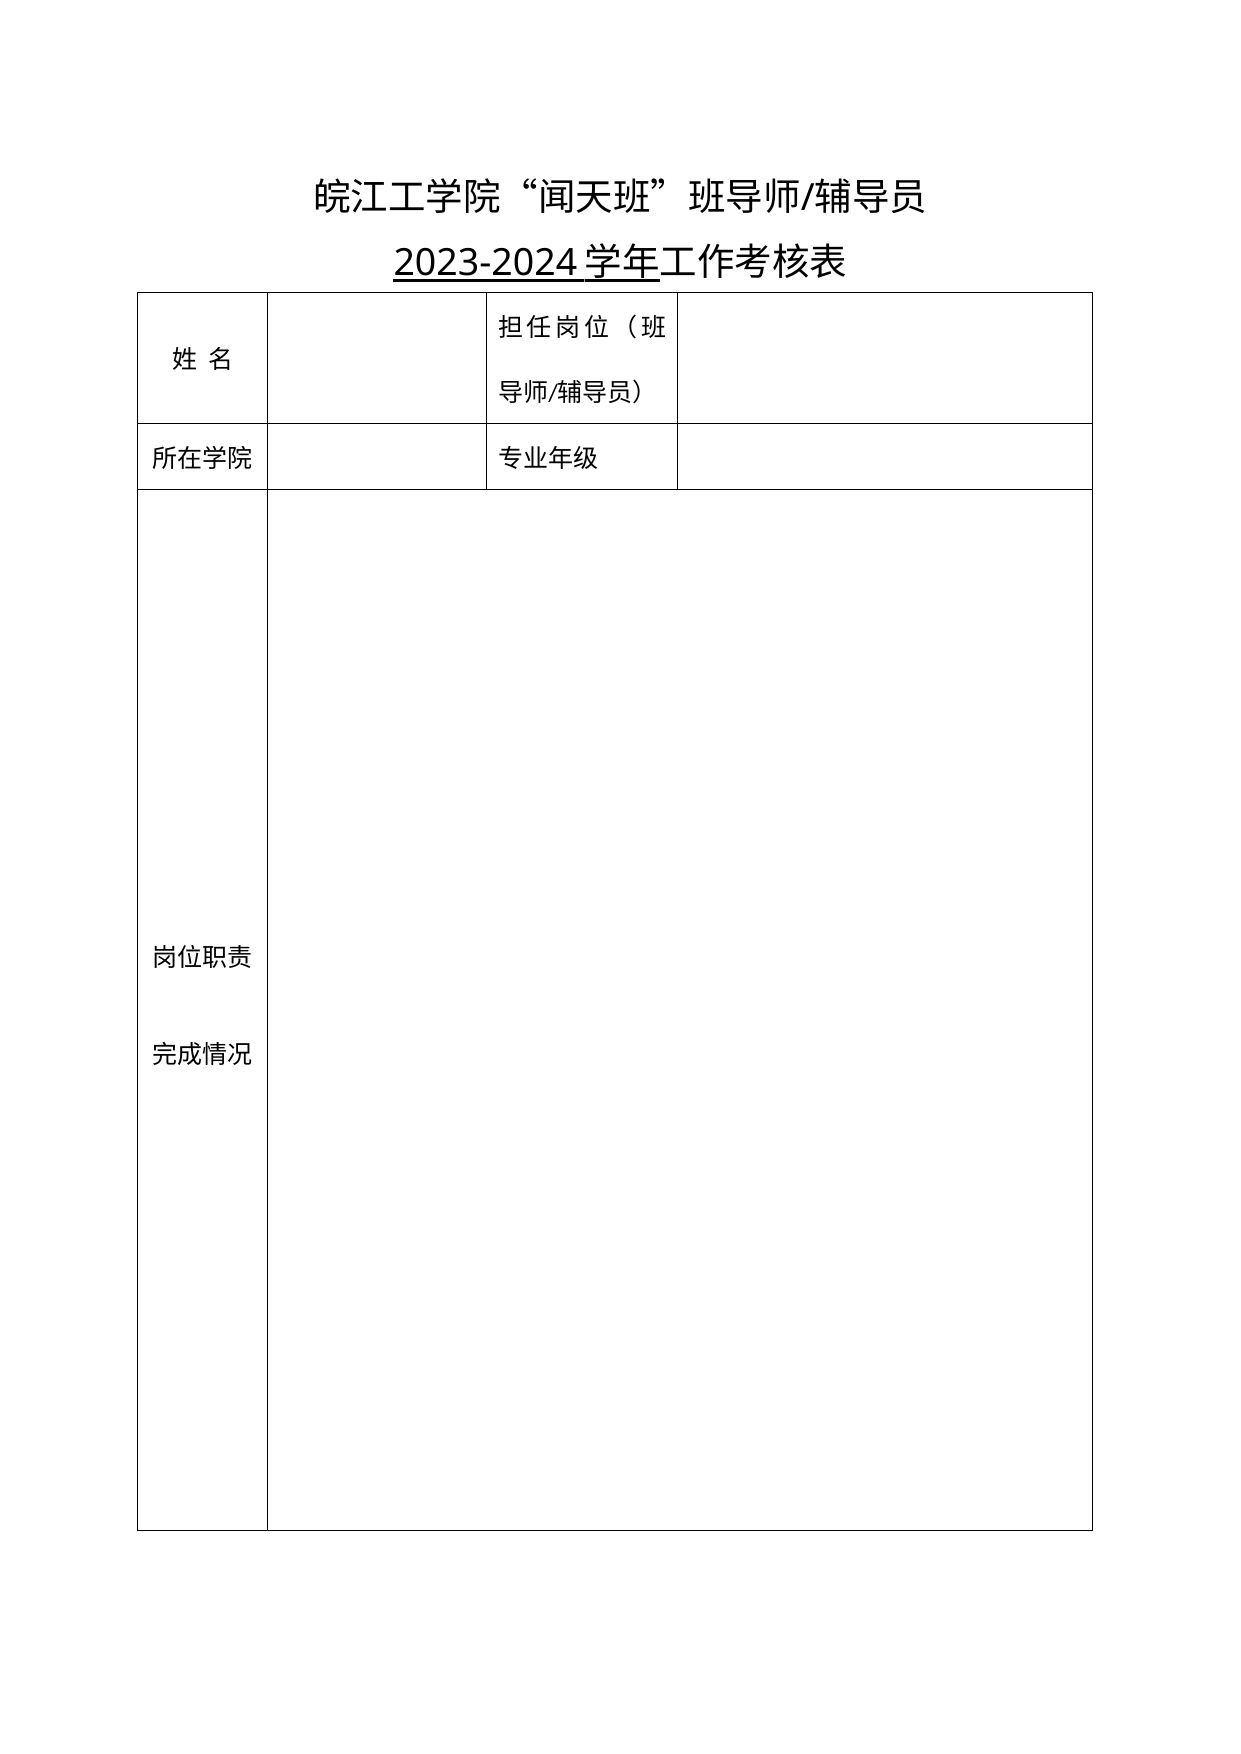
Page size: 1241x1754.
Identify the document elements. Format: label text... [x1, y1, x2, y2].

table_cell [678, 424, 1092, 489]
table_cell 专业年级 [487, 424, 677, 489]
table_cell 所在学院 [138, 424, 267, 489]
table_header [268, 293, 486, 423]
text 2023-2024学年工作考核表 [187, 227, 1053, 292]
table_header [678, 293, 1092, 423]
table_cell 岗位职责完成情况 [138, 490, 267, 1530]
table_cell [268, 490, 1092, 1530]
table_header 担任岗位（班导师/辅导员） [487, 293, 677, 423]
table_cell [268, 424, 486, 489]
text 皖江工学院“闻天班”班导师/辅导员 [187, 162, 1053, 227]
table_header 姓 名 [138, 293, 267, 423]
